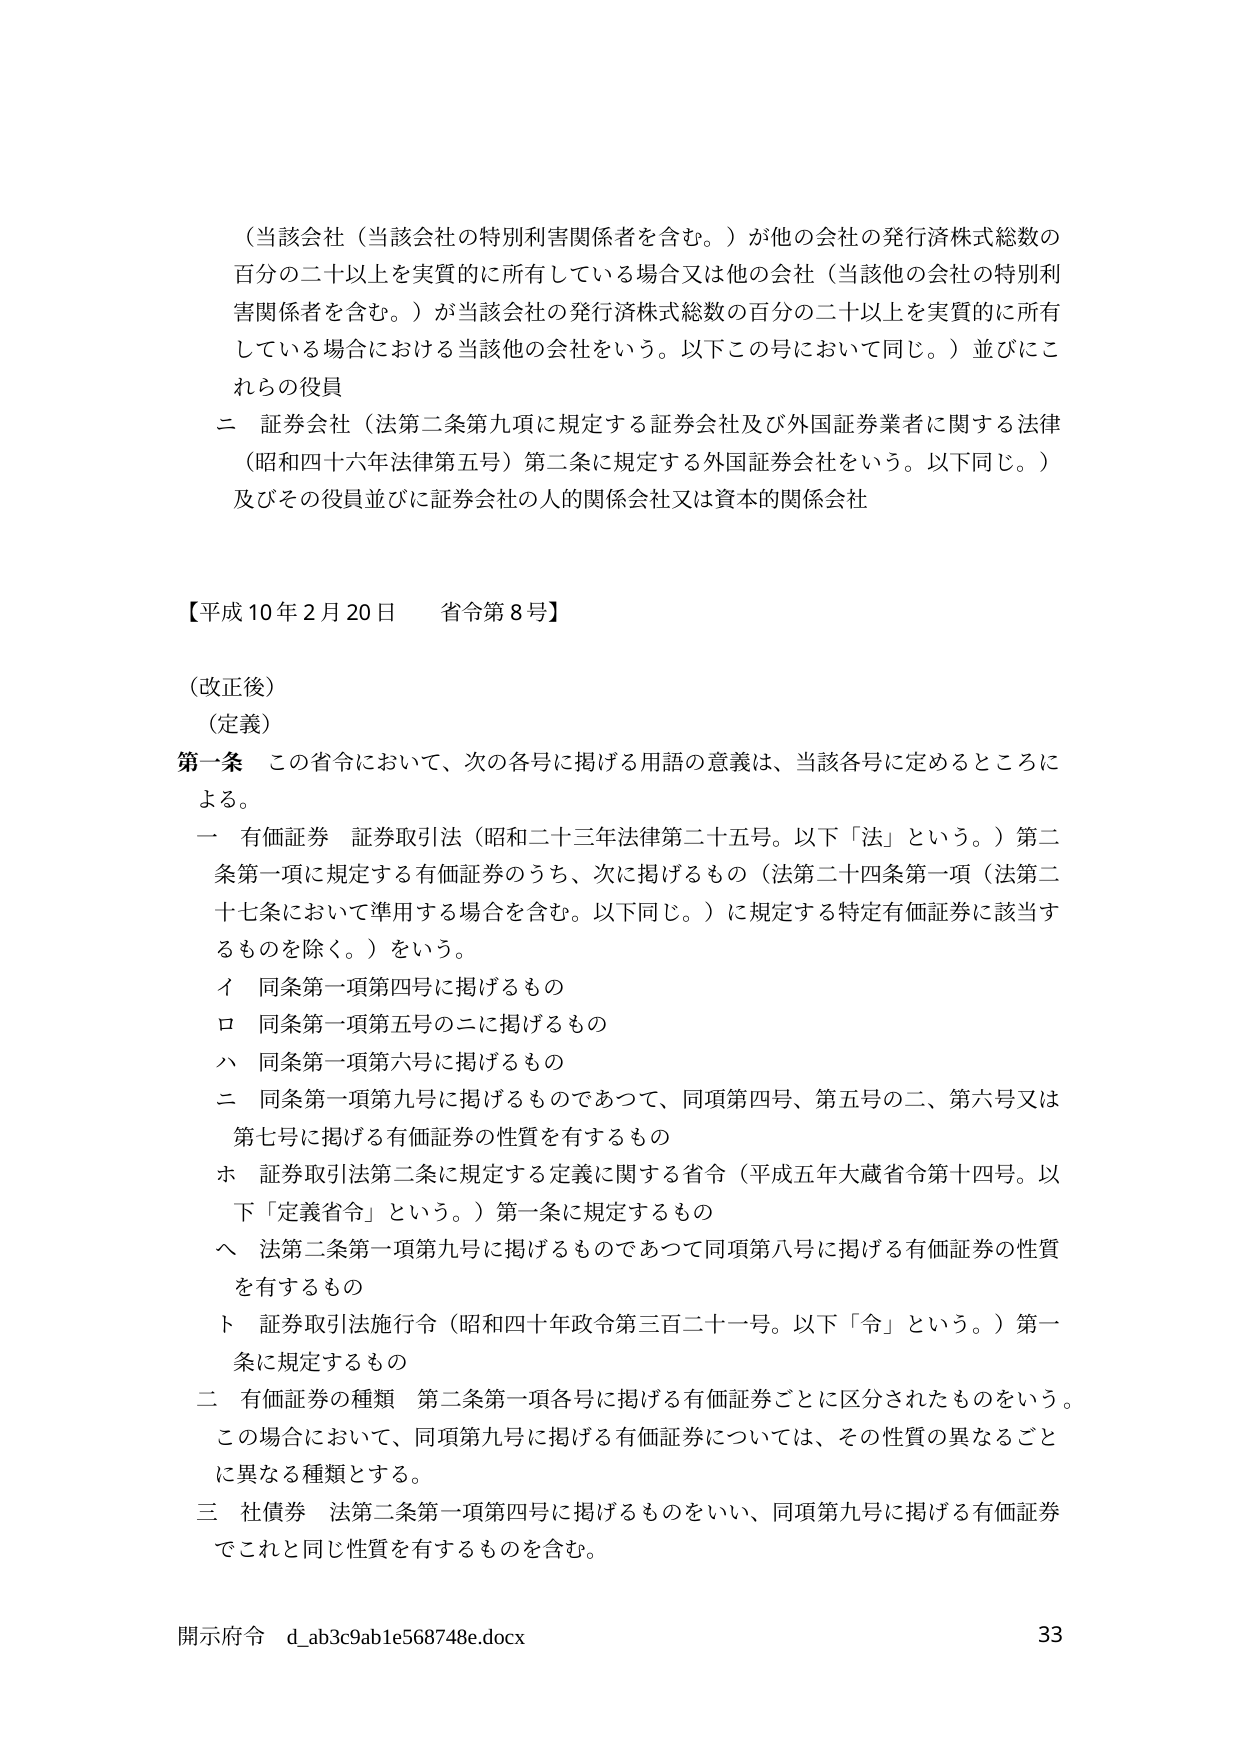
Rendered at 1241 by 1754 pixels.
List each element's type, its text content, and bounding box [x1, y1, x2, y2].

text 三 社債券 法第二条第一項第四号に掲げるものをいい、同項第九号に掲げる有価証券でこれと同じ性質を有するものを含む。 [196, 1492, 1063, 1567]
text ハ 同条第一項第六号に掲げるもの [215, 1042, 1063, 1079]
text ホ 証券取引法第二条に規定する定義に関する省令（平成五年大蔵省令第十四号。以下「定義省令」という。）第一条に規定するもの [215, 1154, 1063, 1229]
text （改正後） [177, 667, 1063, 704]
text （定義） [196, 704, 1063, 742]
text 一 有価証券 証券取引法（昭和二十三年法律第二十五号。以下「法」という。）第二条第一項に規定する有価証券のうち、次に掲げるもの（法第二十四条第一項（法第二十七条において準用する場合を含む。以下同じ。）に規定する特定有価証券に該当するものを除く。）をいう。 [196, 817, 1063, 967]
text 二 有価証券の種類 第二条第一項各号に掲げる有価証券ごとに区分されたものをいう。この場合において、同項第九号に掲げる有価証券については、その性質の異なるごとに異なる種類とする。 [196, 1379, 1063, 1492]
text 第一条 この省令において、次の各号に掲げる用語の意義は、当該各号に定めるところによる。 [177, 742, 1063, 817]
text ニ 同条第一項第九号に掲げるものであつて、同項第四号、第五号の二、第六号又は第七号に掲げる有価証券の性質を有するもの [215, 1079, 1063, 1154]
text 【平成10年2月20日 省令第8号】 [177, 592, 1063, 629]
text ニ 証券会社（法第二条第九項に規定する証券会社及び外国証券業者に関する法律（昭和四十六年法律第五号）第二条に規定する外国証券会社をいう。以下同じ。）及びその役員並びに証券会社の人的関係会社又は資本的関係会社 [215, 404, 1063, 517]
text へ 法第二条第一項第九号に掲げるものであつて同項第八号に掲げる有価証券の性質を有するもの [215, 1229, 1063, 1304]
text イ 同条第一項第四号に掲げるもの [215, 967, 1063, 1004]
text ロ 同条第一項第五号のニに掲げるもの [215, 1004, 1063, 1042]
text ト 証券取引法施行令（昭和四十年政令第三百二十一号。以下「令」という。）第一条に規定するもの [215, 1304, 1063, 1379]
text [215, 217, 1063, 404]
